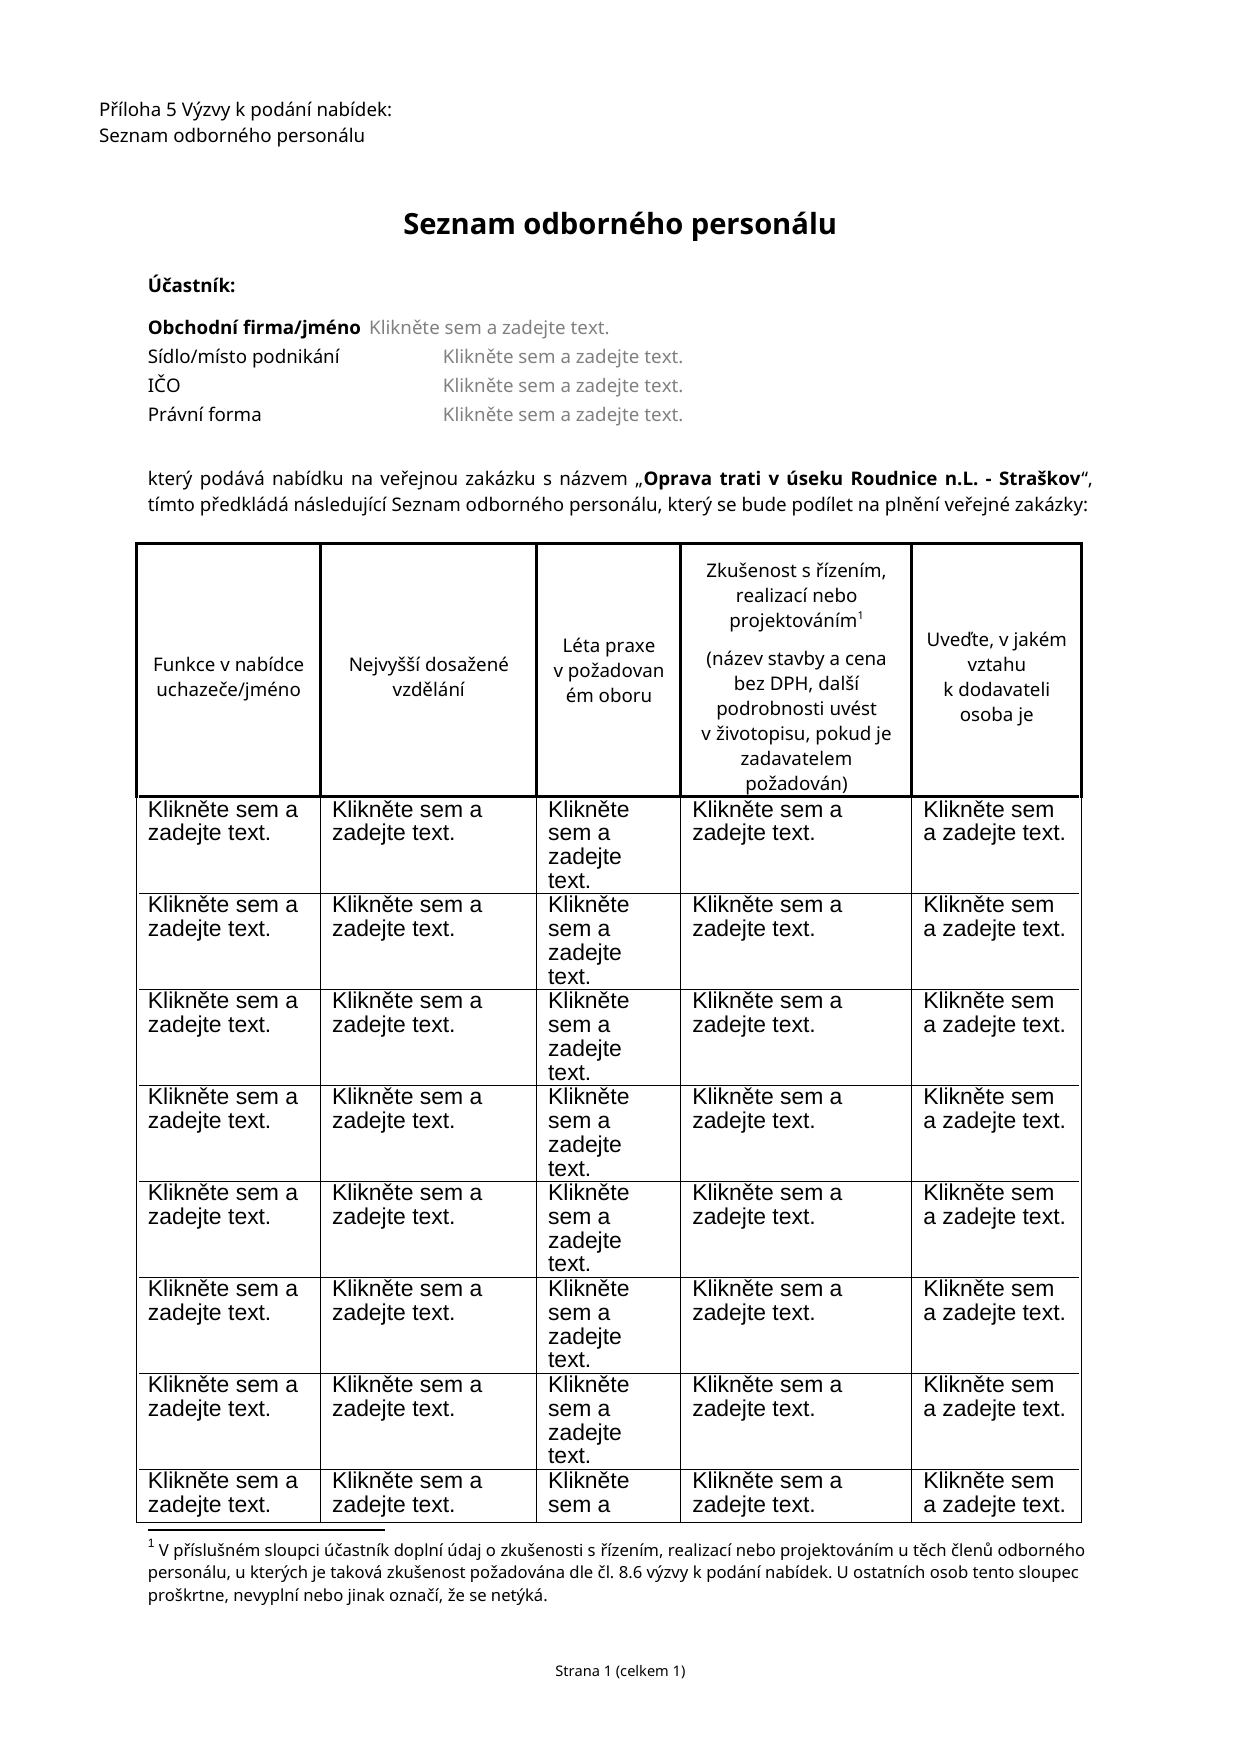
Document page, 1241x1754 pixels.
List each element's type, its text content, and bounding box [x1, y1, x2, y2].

text Účastník: [148, 268, 1093, 299]
table_header Funkce v nabídce uchazeče/jméno [138, 545, 319, 795]
table_header Nejvyšší dosažené vzdělání [322, 545, 535, 795]
table_header Uveďte, v jakém vztahu k dodavateli osoba je [913, 545, 1080, 795]
text Sídlo/místo podnikání [148, 340, 1093, 369]
table_header Léta praxe v požadovaném oboru [538, 545, 679, 795]
text IČO [148, 369, 1093, 398]
title Seznam odborného personálu [148, 203, 1093, 243]
text který podává nabídku na veřejnou zakázku s názvem „Oprava trati v úseku Roudnice n.L. - Straškov“, tímto předkládá následující Seznam odborného personálu, který se bude podílet na plnění veřejné zakázky: [148, 465, 1093, 516]
text Obchodní firma/jméno [148, 311, 1093, 340]
table_header Zkušenost s řízením, realizací nebo projektováním (název stavby a cena bez DPH, další podrobnosti uvést v životopisu, pokud je zadavatelem požadován) [682, 545, 910, 795]
text Právní forma [148, 398, 1093, 427]
